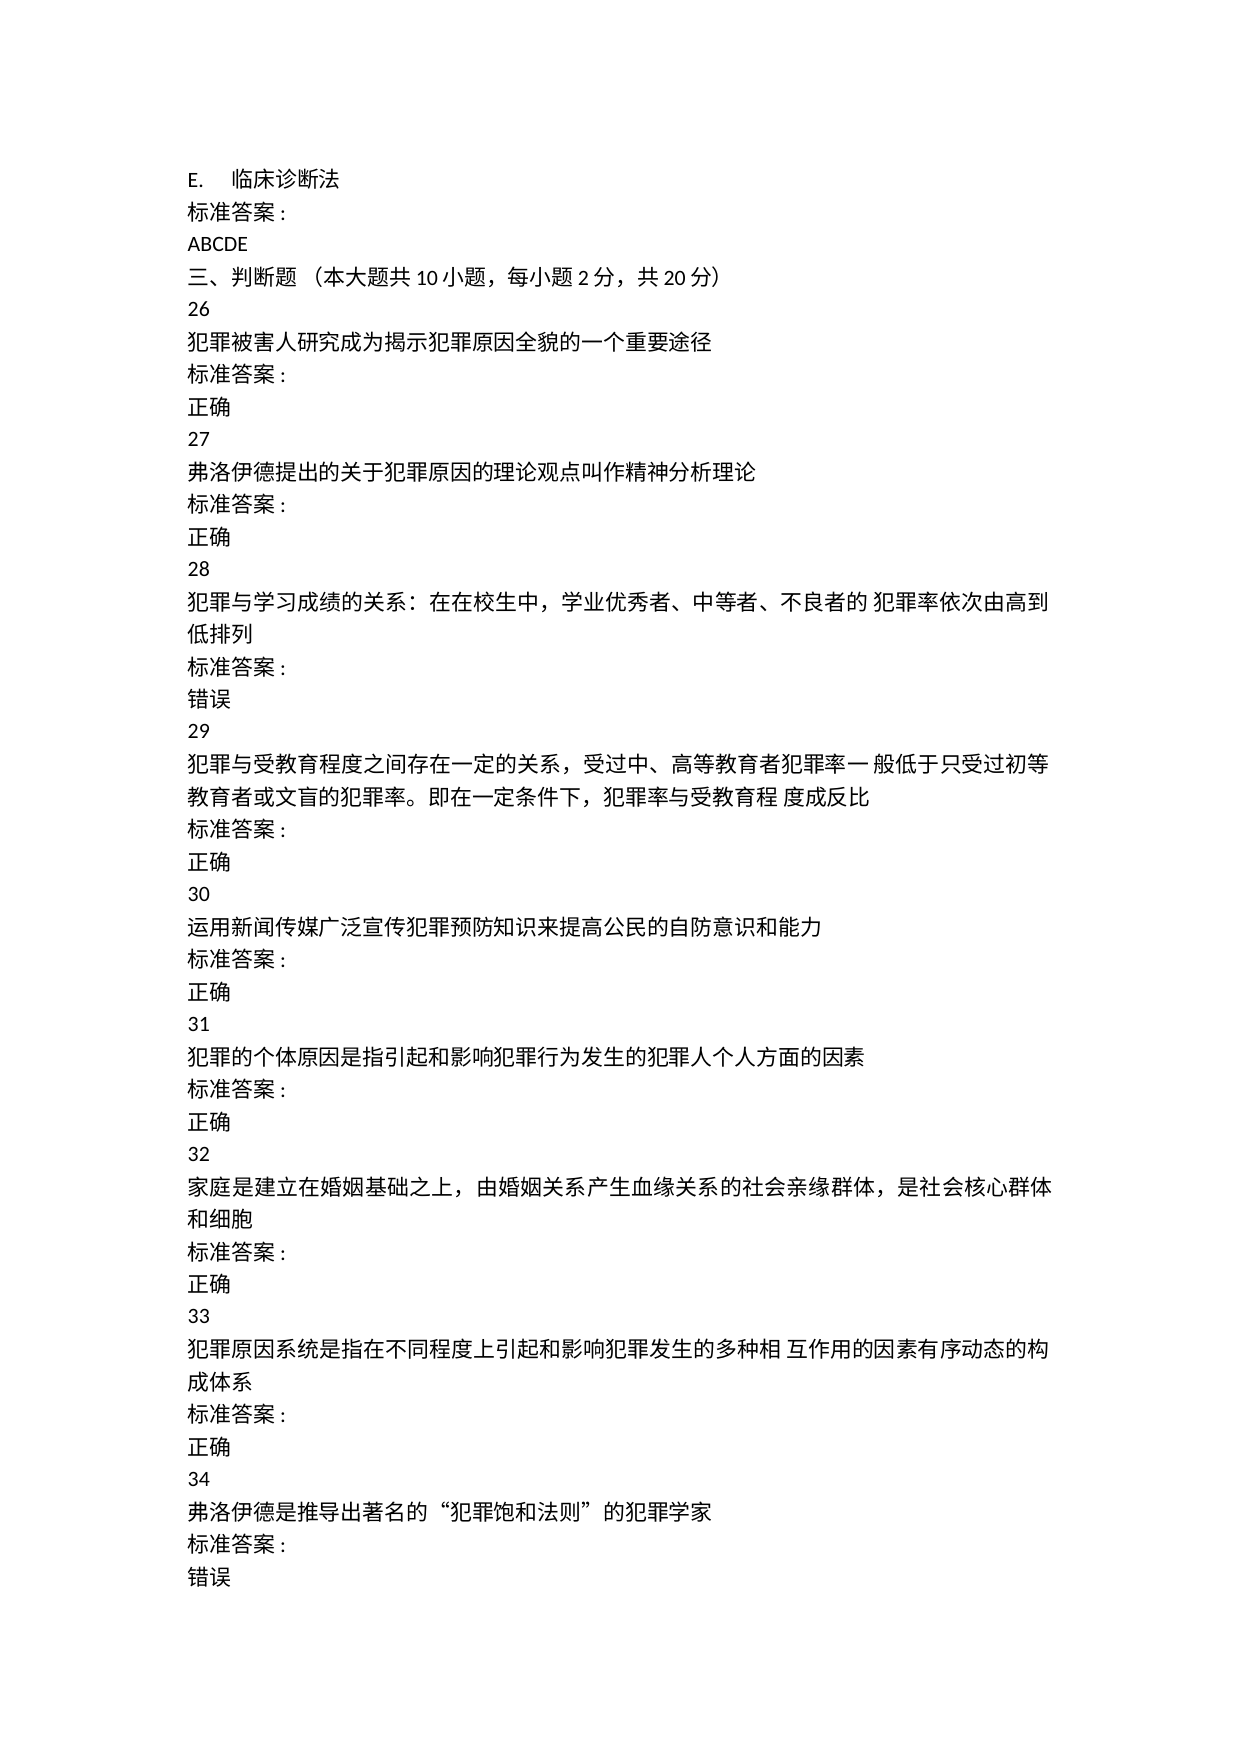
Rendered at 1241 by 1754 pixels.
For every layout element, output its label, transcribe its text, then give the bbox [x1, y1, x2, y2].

text 错误 [187, 1559, 1053, 1592]
text 27 [187, 422, 1053, 454]
text 29 [187, 714, 1053, 747]
text 错误 [187, 682, 1053, 714]
text 标准答案 : [187, 357, 1053, 389]
text 弗洛伊德提出的关于犯罪原因的理论观点叫作精神分析理论 [187, 454, 1053, 487]
text 正确 [187, 844, 1053, 877]
text 正确 [187, 389, 1053, 422]
text 26 [187, 292, 1053, 324]
text 28 [187, 552, 1053, 584]
text E. 临床诊断法 [187, 162, 1053, 194]
text 运用新闻传媒广泛宣传犯罪预防知识来提高公民的自防意识和能力 [187, 909, 1053, 942]
text 正确 [187, 1104, 1053, 1137]
text 犯罪被害人研究成为揭示犯罪原因全貌的一个重要途径 [187, 324, 1053, 357]
text 标准答案 : [187, 942, 1053, 974]
text 标准答案 : [187, 1234, 1053, 1267]
text 正确 [187, 974, 1053, 1007]
text 标准答案 : [187, 1527, 1053, 1559]
text 犯罪与学习成绩的关系：在在校生中，学业优秀者、中等者、不良者的 犯罪率依次由高到低排列 [187, 584, 1053, 649]
text 标准答案 : [187, 812, 1053, 844]
text 标准答案 : [187, 194, 1053, 227]
text 34 [187, 1462, 1053, 1494]
text 犯罪的个体原因是指引起和影响犯罪行为发生的犯罪人个人方面的因素 [187, 1039, 1053, 1072]
text 正确 [187, 1429, 1053, 1462]
text 正确 [187, 519, 1053, 552]
text 标准答案 : [187, 1072, 1053, 1104]
text ABCDE [187, 227, 1053, 259]
text 30 [187, 877, 1053, 909]
text 弗洛伊德是推导出著名的“犯罪饱和法则”的犯罪学家 [187, 1494, 1053, 1527]
text 正确 [187, 1267, 1053, 1299]
text 犯罪原因系统是指在不同程度上引起和影响犯罪发生的多种相 互作用的因素有序动态的构成体系 [187, 1332, 1053, 1397]
text 标准答案 : [187, 487, 1053, 519]
text 三、判断题 （本大题共10小题，每小题2分，共20分） [187, 259, 1053, 292]
text 犯罪与受教育程度之间存在一定的关系，受过中、高等教育者犯罪率一 般低于只受过初等教育者或文盲的犯罪率。即在一定条件下，犯罪率与受教育程 度成反比 [187, 747, 1053, 812]
text 32 [187, 1137, 1053, 1169]
text 31 [187, 1007, 1053, 1039]
text 家庭是建立在婚姻基础之上，由婚姻关系产生血缘关系的社会亲缘群体，是社会核心群体和细胞 [187, 1169, 1053, 1234]
text 标准答案 : [187, 649, 1053, 682]
text 标准答案 : [187, 1397, 1053, 1429]
text 33 [187, 1299, 1053, 1332]
